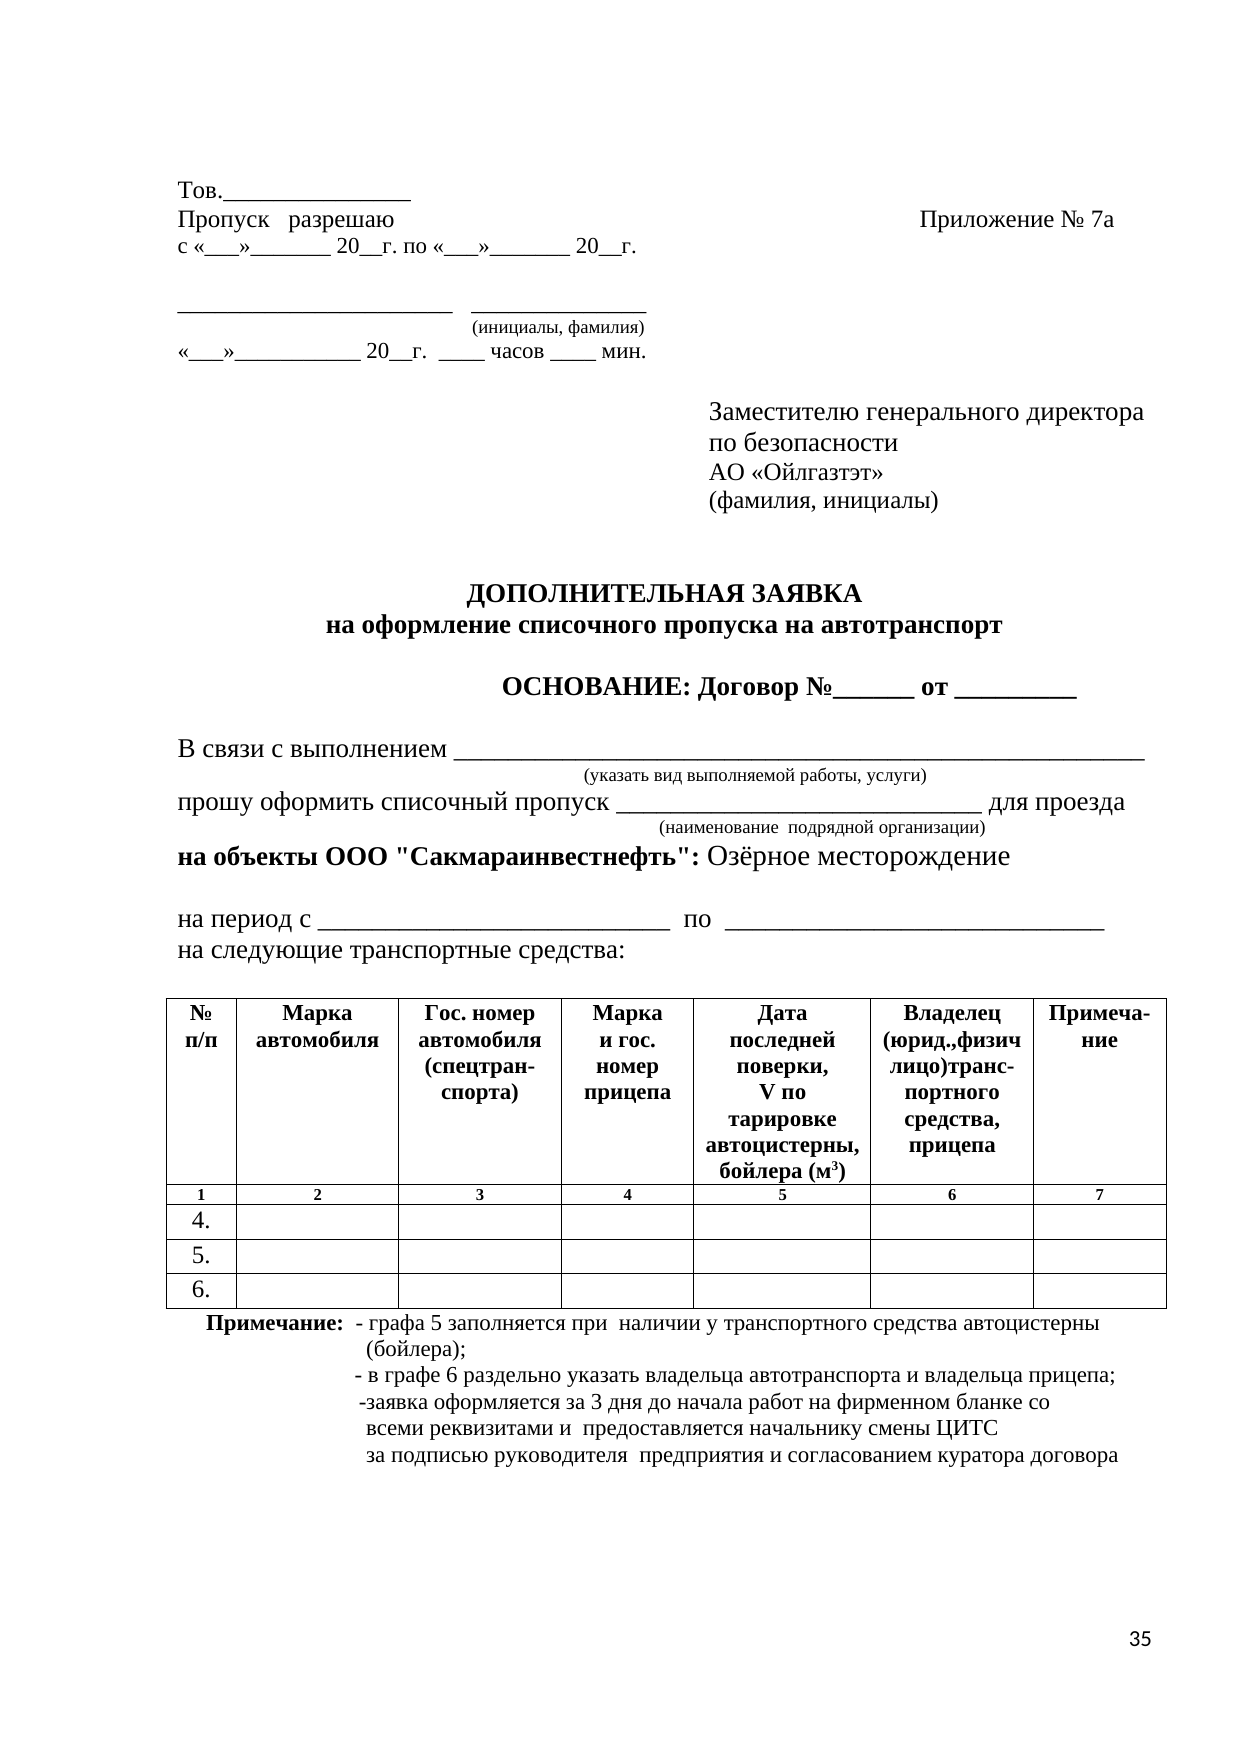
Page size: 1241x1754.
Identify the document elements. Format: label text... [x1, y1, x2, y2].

text (наименование подрядной организации) [177, 816, 1152, 838]
table_header Дата последней поверки, V по тарировке автоцистерны, бойлера (м3) [694, 999, 870, 1184]
table_header Примеча-ние [1034, 999, 1166, 1184]
text «___»___________ 20__г. ____ часов ____ мин. [177, 337, 1122, 363]
table_cell 6. [167, 1274, 236, 1308]
table_header Марка автомобиля [237, 999, 398, 1184]
text ______________________ ______________ [177, 287, 1122, 316]
table_cell 7 [1034, 1185, 1166, 1204]
table_cell [871, 1274, 1033, 1308]
subtitle Заместителю генерального директора [709, 394, 1152, 426]
list - в графе 6 раздельно указать владельца автотранспорта и владельца прицепа; [177, 1362, 1152, 1388]
list за подписью руководителя предприятия и согласованием куратора договора [177, 1441, 1152, 1467]
table_cell [399, 1240, 561, 1273]
text (фамилия, инициалы) [177, 486, 1152, 514]
text с «___»_______ 20__г. по «___»_______ 20__г. [177, 232, 1152, 259]
text АО «Ойлгазтэт» [709, 457, 1152, 486]
table_cell [694, 1240, 870, 1273]
table_cell [871, 1240, 1033, 1273]
table_cell [694, 1274, 870, 1308]
list (бойлера); [177, 1335, 1152, 1362]
table_cell 3 [399, 1185, 561, 1204]
list Примечание: - графа 5 заполняется при наличии у транспортного средства автоцистерны [177, 1309, 1152, 1335]
subtitle Пропуск разрешаю Приложение № 7а [177, 204, 1122, 232]
table_cell 2 [237, 1185, 398, 1204]
table_cell [562, 1274, 693, 1308]
table_cell [237, 1274, 398, 1308]
table_cell [694, 1205, 870, 1239]
table_cell 5 [694, 1185, 870, 1204]
table_cell [1034, 1240, 1166, 1273]
table_cell [237, 1240, 398, 1273]
text В связи с выполнением ___________________________________________________ [177, 732, 1152, 763]
text прошу оформить списочный пропуск ___________________________ для проезда [177, 785, 1152, 816]
table_header Владелец (юрид.,физич лицо)транс-портного средства, прицепа [871, 999, 1033, 1184]
text ОСНОВАНИЕ: Договор №______ от _________ [177, 670, 1152, 701]
list всеми реквизитами и предоставляется начальнику смены ЦИТС [177, 1414, 1152, 1441]
text (указать вид выполняемой работы, услуги) [177, 763, 1152, 785]
table_cell [1034, 1205, 1166, 1239]
table_cell 6 [871, 1185, 1033, 1204]
text на оформление списочного пропуска на автотранспорт [177, 608, 1152, 639]
table_cell [399, 1205, 561, 1239]
text по безопасности [709, 426, 1152, 457]
text на период с __________________________ по ____________________________ [177, 902, 1152, 934]
list -заявка оформляется за 3 дня до начала работ на фирменном бланке со [177, 1388, 1152, 1414]
table_cell 4 [562, 1185, 693, 1204]
table_cell [562, 1240, 693, 1273]
text ДОПОЛНИТЕЛЬНАЯ ЗАЯВКА [177, 577, 1152, 608]
text на следующие транспортные средства: [177, 934, 1152, 965]
table_cell [399, 1274, 561, 1308]
table_cell 4. [167, 1205, 236, 1239]
table_cell [1034, 1274, 1166, 1308]
subtitle Тов._______________ [177, 175, 1122, 204]
text на объекты ООО "Сакмараинвестнефть": Озёрное месторождение [177, 838, 1152, 871]
table_cell [871, 1205, 1033, 1239]
table_cell 1 [167, 1185, 236, 1204]
table_header Марка и гос. номер прицепа [562, 999, 693, 1184]
text (инициалы, фамилия) [177, 316, 1122, 337]
table_header Гос. номер автомобиля (спецтран- спорта) [399, 999, 561, 1184]
table_header № п/п [167, 999, 236, 1184]
table_cell [562, 1205, 693, 1239]
table_cell [237, 1205, 398, 1239]
table_cell 5. [167, 1240, 236, 1273]
